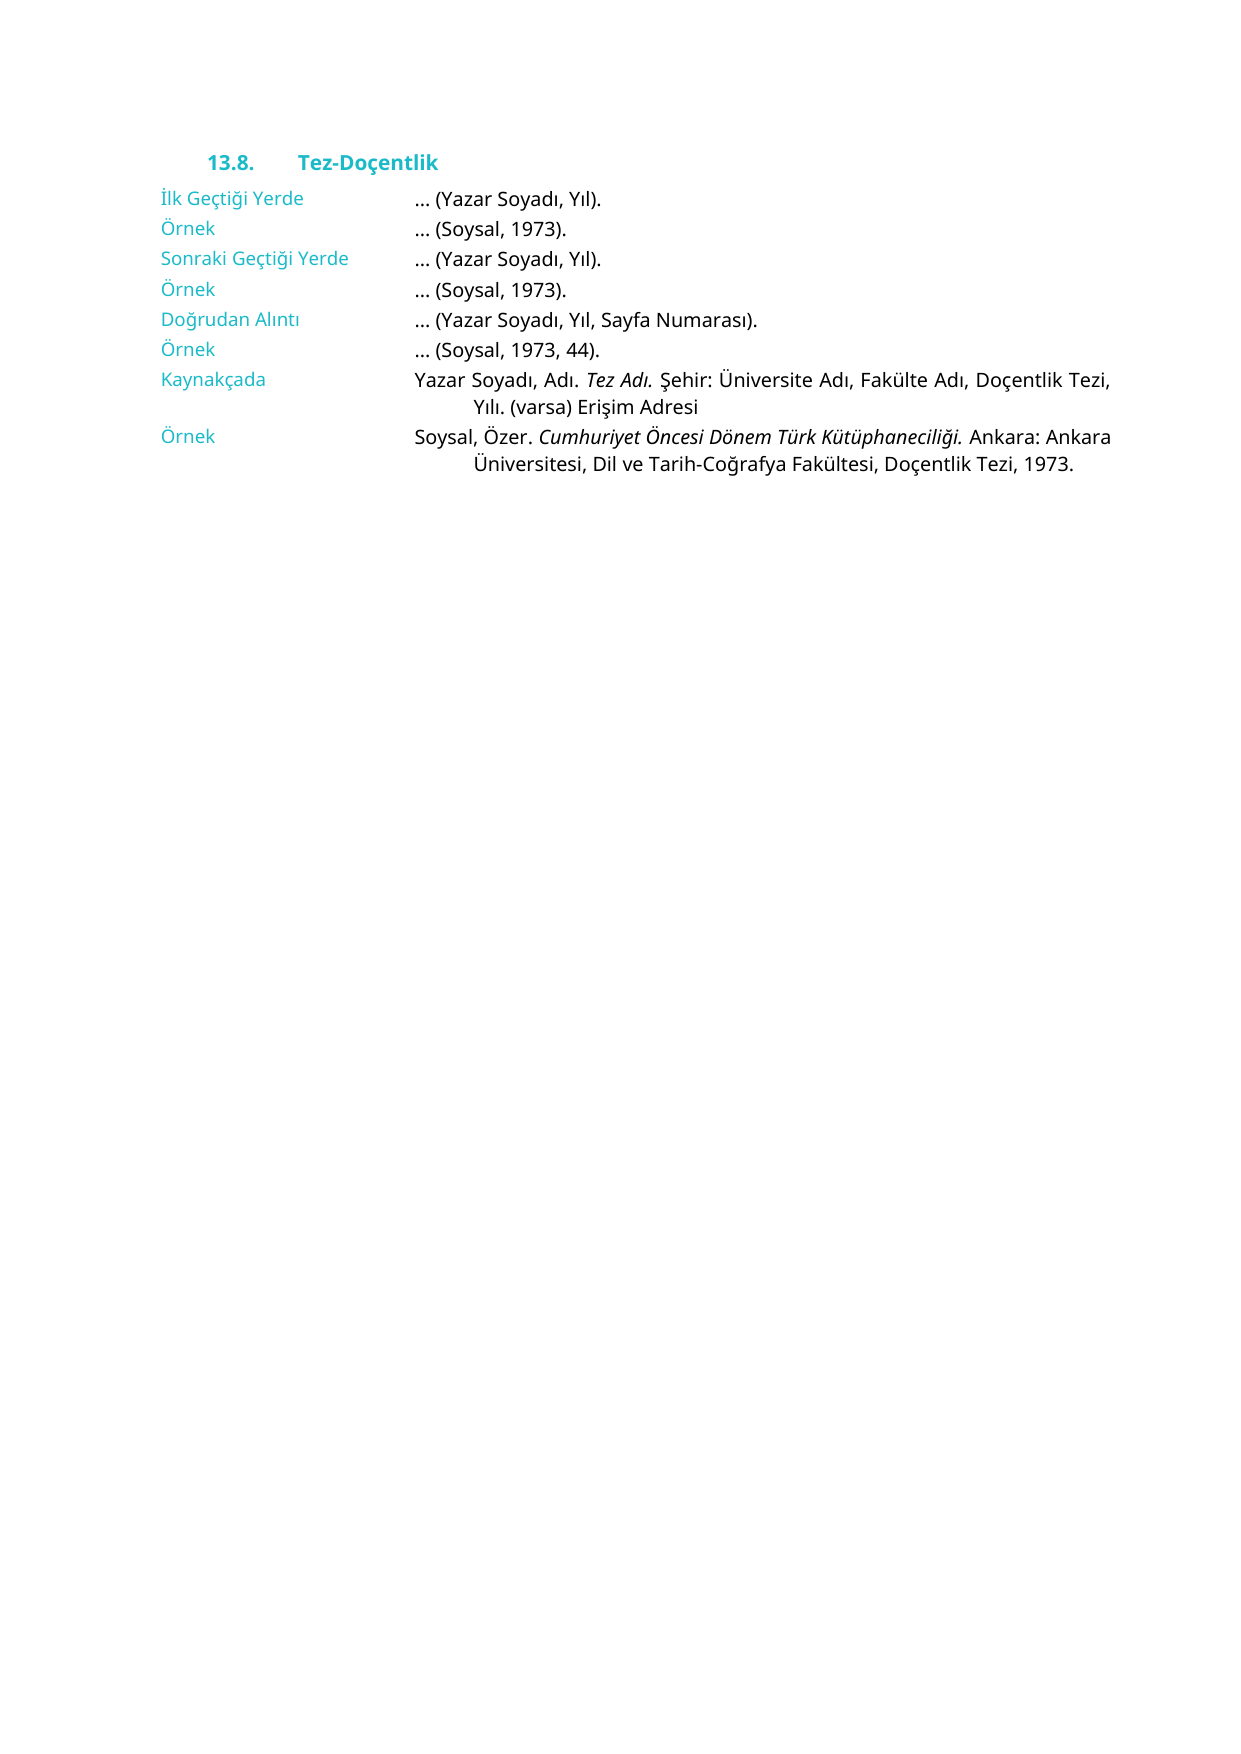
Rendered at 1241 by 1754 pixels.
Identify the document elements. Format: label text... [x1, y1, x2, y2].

table_cell Örnek [151, 423, 402, 477]
table_cell ... (Soysal, 1973, 44). [405, 336, 1121, 363]
table_cell Soysal, Özer. Cumhuriyet Öncesi Dönem Türk Kütüphaneciliği. Ankara: Ankara Üniversitesi, Dil ve Tarih-Coğrafya Fakültesi, Doçentlik Tezi, 1973. [405, 423, 1121, 477]
table_cell ... (Soysal, 1973). [405, 216, 1121, 243]
table_cell ... (Yazar Soyadı, Yıl). [405, 246, 1121, 273]
table_cell ... (Soysal, 1973). [405, 276, 1121, 303]
table_cell ... (Yazar Soyadı, Yıl, Sayfa Numarası). [405, 306, 1121, 333]
table_cell Sonraki Geçtiği Yerde [151, 246, 402, 273]
table_cell Örnek [151, 336, 402, 363]
table_cell Örnek [151, 276, 402, 303]
table_cell Yazar Soyadı, Adı. Tez Adı. Şehir: Üniversite Adı, Fakülte Adı, Doçentlik Tezi, Yılı. (varsa) Erişim Adresi [405, 366, 1121, 420]
table_cell Kaynakçada [151, 366, 402, 420]
table_header ... (Yazar Soyadı, Yıl). [405, 186, 1121, 212]
table_cell Doğrudan Alıntı [151, 306, 402, 333]
table_cell Örnek [151, 216, 402, 243]
table_header İlk Geçtiği Yerde [151, 186, 402, 212]
subtitle Tez-Doçentlik [207, 148, 1122, 176]
